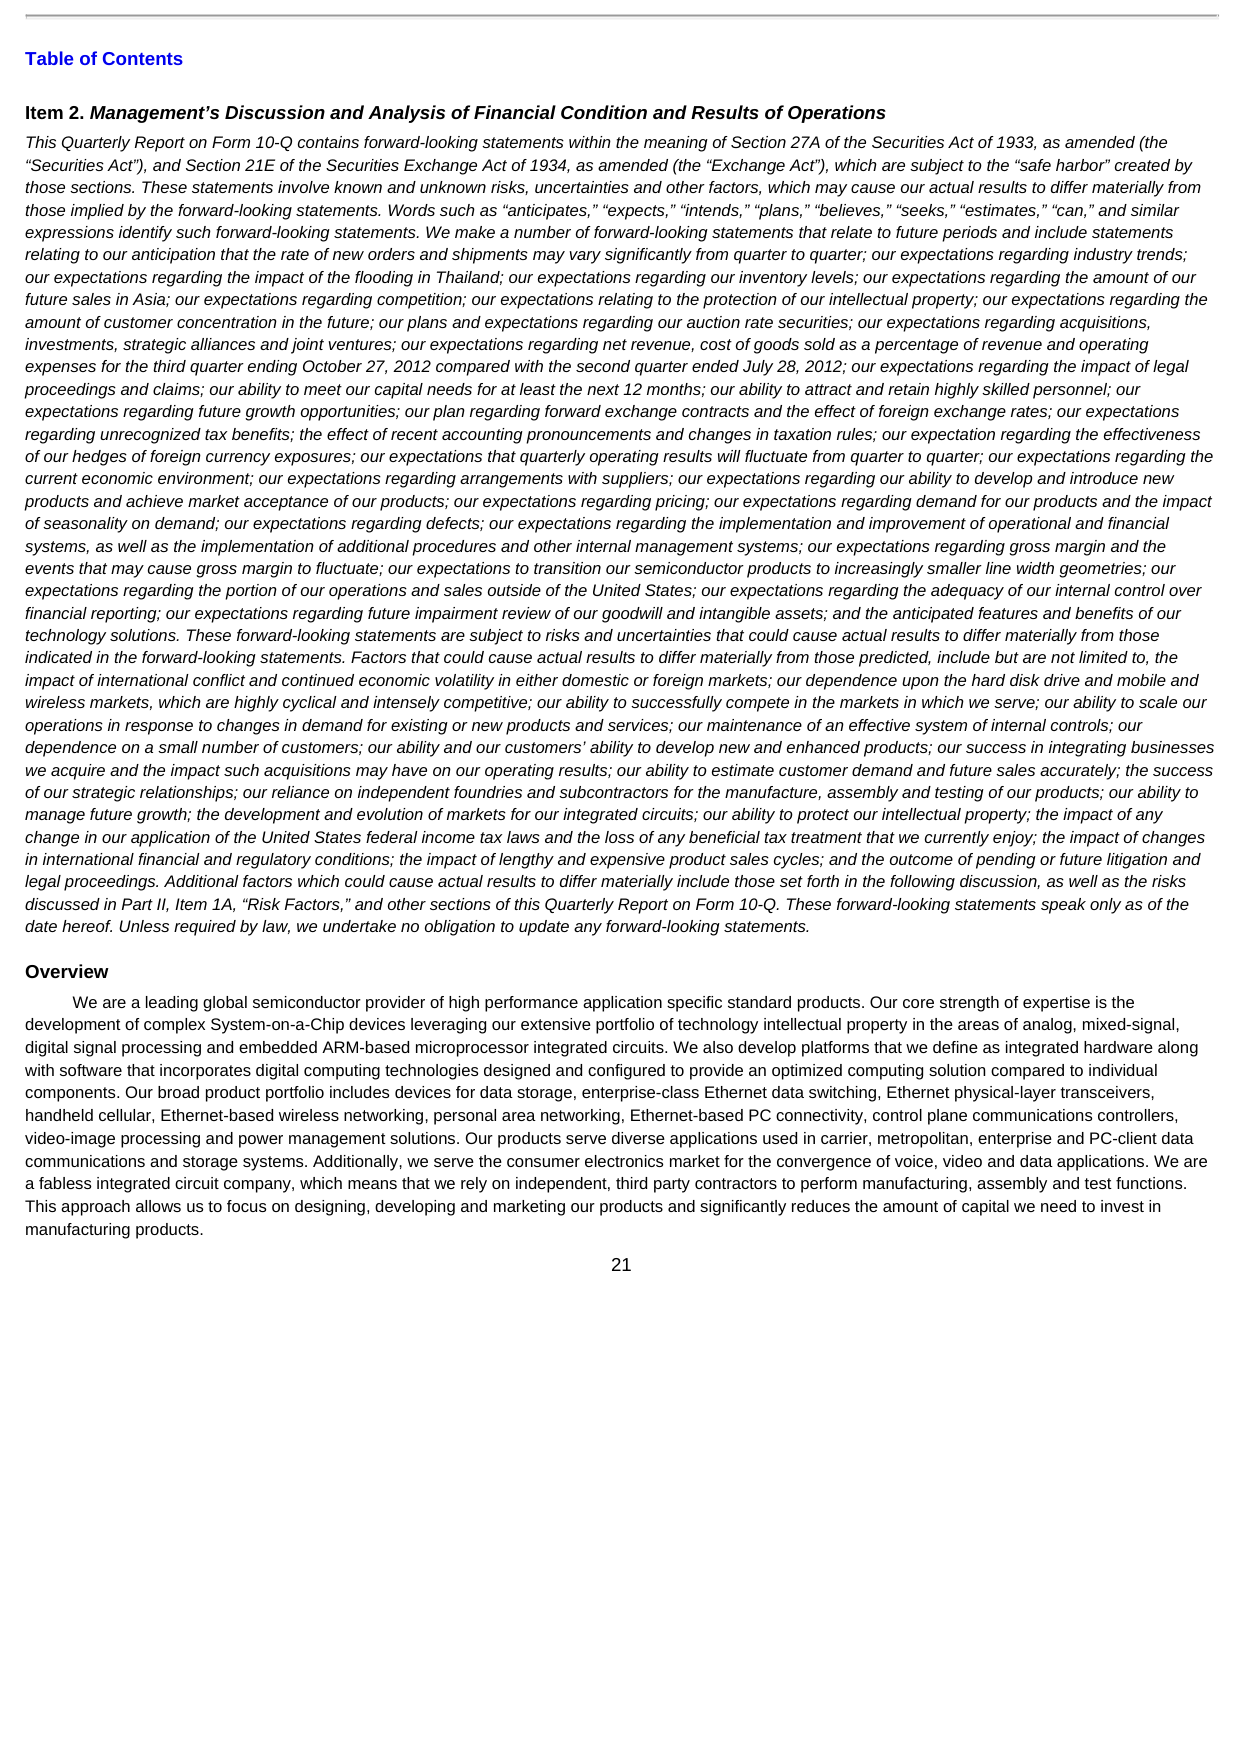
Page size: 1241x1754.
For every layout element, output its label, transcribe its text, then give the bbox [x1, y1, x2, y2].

text Overview [25, 961, 1215, 982]
text We are a leading global semiconductor provider of high performance application specific standard products. Our core strength of expertise is the development of complex System-on-a-Chip devices leveraging our extensive portfolio of technology intellectual property in the areas of analog, mixed-signal, digital signal processing and embedded ARM-based microprocessor integrated circuits. We also develop platforms that we define as integrated hardware along with software that incorporates digital computing technologies designed and configured to provide an optimized computing solution compared to individual components. Our broad product portfolio includes devices for data storage, enterprise-class Ethernet data switching, Ethernet physical-layer transceivers, handheld cellular, Ethernet-based wireless networking, personal area networking, Ethernet-based PC connectivity, control plane communications controllers, video-image processing and power management solutions. Our products serve diverse applications used in carrier, metropolitan, enterprise and PC-client data communications and storage systems. Additionally, we serve the consumer electronics market for the convergence of voice, video and data applications. We are a fabless integrated circuit company, which means that we rely on independent, third party contractors to perform manufacturing, assembly and test functions. This approach allows us to focus on designing, developing and marketing our products and significantly reduces the amount of capital we need to invest in manufacturing products. [25, 992, 1209, 1239]
picture [23, 14, 1220, 21]
text 21 [25, 1254, 1217, 1276]
text This Quarterly Report on Form 10-Q contains forward-looking statements within the meaning of Section 27A of the Securities Act of 1933, as amended (the “Securities Act”), and Section 21E of the Securities Exchange Act of 1934, as amended (the “Exchange Act”), which are subject to the “safe harbor” created by those sections. These statements involve known and unknown risks, uncertainties and other factors, which may cause our actual results to differ materially from those implied by the forward-looking statements. Words such as “anticipates,” “expects,” “intends,” “plans,” “believes,” “seeks,” “estimates,” “can,” and similar expressions identify such forward-looking statements. We make a number of forward-looking statements that relate to future periods and include statements relating to our anticipation that the rate of new orders and shipments may vary significantly from quarter to quarter; our expectations regarding industry trends; our expectations regarding the impact of the flooding in Thailand; our expectations regarding our inventory levels; our expectations regarding the amount of our future sales in Asia; our expectations regarding competition; our expectations relating to the protection of our intellectual property; our expectations regarding the amount of customer concentration in the future; our plans and expectations regarding our auction rate securities; our expectations regarding acquisitions, investments, strategic alliances and joint ventures; our expectations regarding net revenue, cost of goods sold as a percentage of revenue and operating expenses for the third quarter ending October 27, 2012 compared with the second quarter ended July 28, 2012; our expectations regarding the impact of legal proceedings and claims; our ability to meet our capital needs for at least the next 12 months; our ability to attract and retain highly skilled personnel; our expectations regarding future growth opportunities; our plan regarding forward exchange contracts and the effect of foreign exchange rates; our expectations regarding unrecognized tax benefits; the effect of recent accounting pronouncements and changes in taxation rules; our expectation regarding the effectiveness of our hedges of foreign currency exposures; our expectations that quarterly operating results will fluctuate from quarter to quarter; our expectations regarding the current economic environment; our expectations regarding arrangements with suppliers; our expectations regarding our ability to develop and introduce new products and achieve market acceptance of our products; our expectations regarding pricing; our expectations regarding demand for our products and the impact of seasonality on demand; our expectations regarding defects; our expectations regarding the implementation and improvement of operational and financial systems, as well as the implementation of additional procedures and other internal management systems; our expectations regarding gross margin and the events that may cause gross margin to fluctuate; our expectations to transition our semiconductor products to increasingly smaller line width geometries; our expectations regarding the portion of our operations and sales outside of the United States; our expectations regarding the adequacy of our internal control over financial reporting; our expectations regarding future impairment review of our goodwill and intangible assets; and the anticipated features and benefits of our technology solutions. These forward-looking statements are subject to risks and uncertainties that could cause actual results to differ materially from those indicated in the forward-looking statements. Factors that could cause actual results to differ materially from those predicted, include but are not limited to, the impact of international conflict and continued economic volatility in either domestic or foreign markets; our dependence upon the hard disk drive and mobile and wireless markets, which are highly cyclical and intensely competitive; our ability to successfully compete in the markets in which we serve; our ability to scale our operations in response to changes in demand for existing or new products and services; our maintenance of an effective system of internal controls; our dependence on a small number of customers; our ability and our customers’ ability to develop new and enhanced products; our success in integrating businesses we acquire and the impact such acquisitions may have on our operating results; our ability to estimate customer demand and future sales accurately; the success of our strategic relationships; our reliance on independent foundries and subcontractors for the manufacture, assembly and testing of our products; our ability to manage future growth; the development and evolution of markets for our integrated circuits; our ability to protect our intellectual property; the impact of any change in our application of the United States federal income tax laws and the loss of any beneficial tax treatment that we currently enjoy; the impact of changes in international financial and regulatory conditions; the impact of lengthy and expensive product sales cycles; and the outcome of pending or future litigation and legal proceedings. Additional factors which could cause actual results to differ materially include those set forth in the following discussion, as well as the risks discussed in Part II, Item 1A, “Risk Factors,” and other sections of this Quarterly Report on Form 10-Q. These forward-looking statements speak only as of the date hereof. Unless required by law, we undertake no obligation to update any forward-looking statements. [25, 133, 1215, 936]
text Item 2. Management’s Discussion and Analysis of Financial Condition and Results of Operations [25, 102, 1215, 123]
text Table of Contents [25, 48, 1215, 69]
